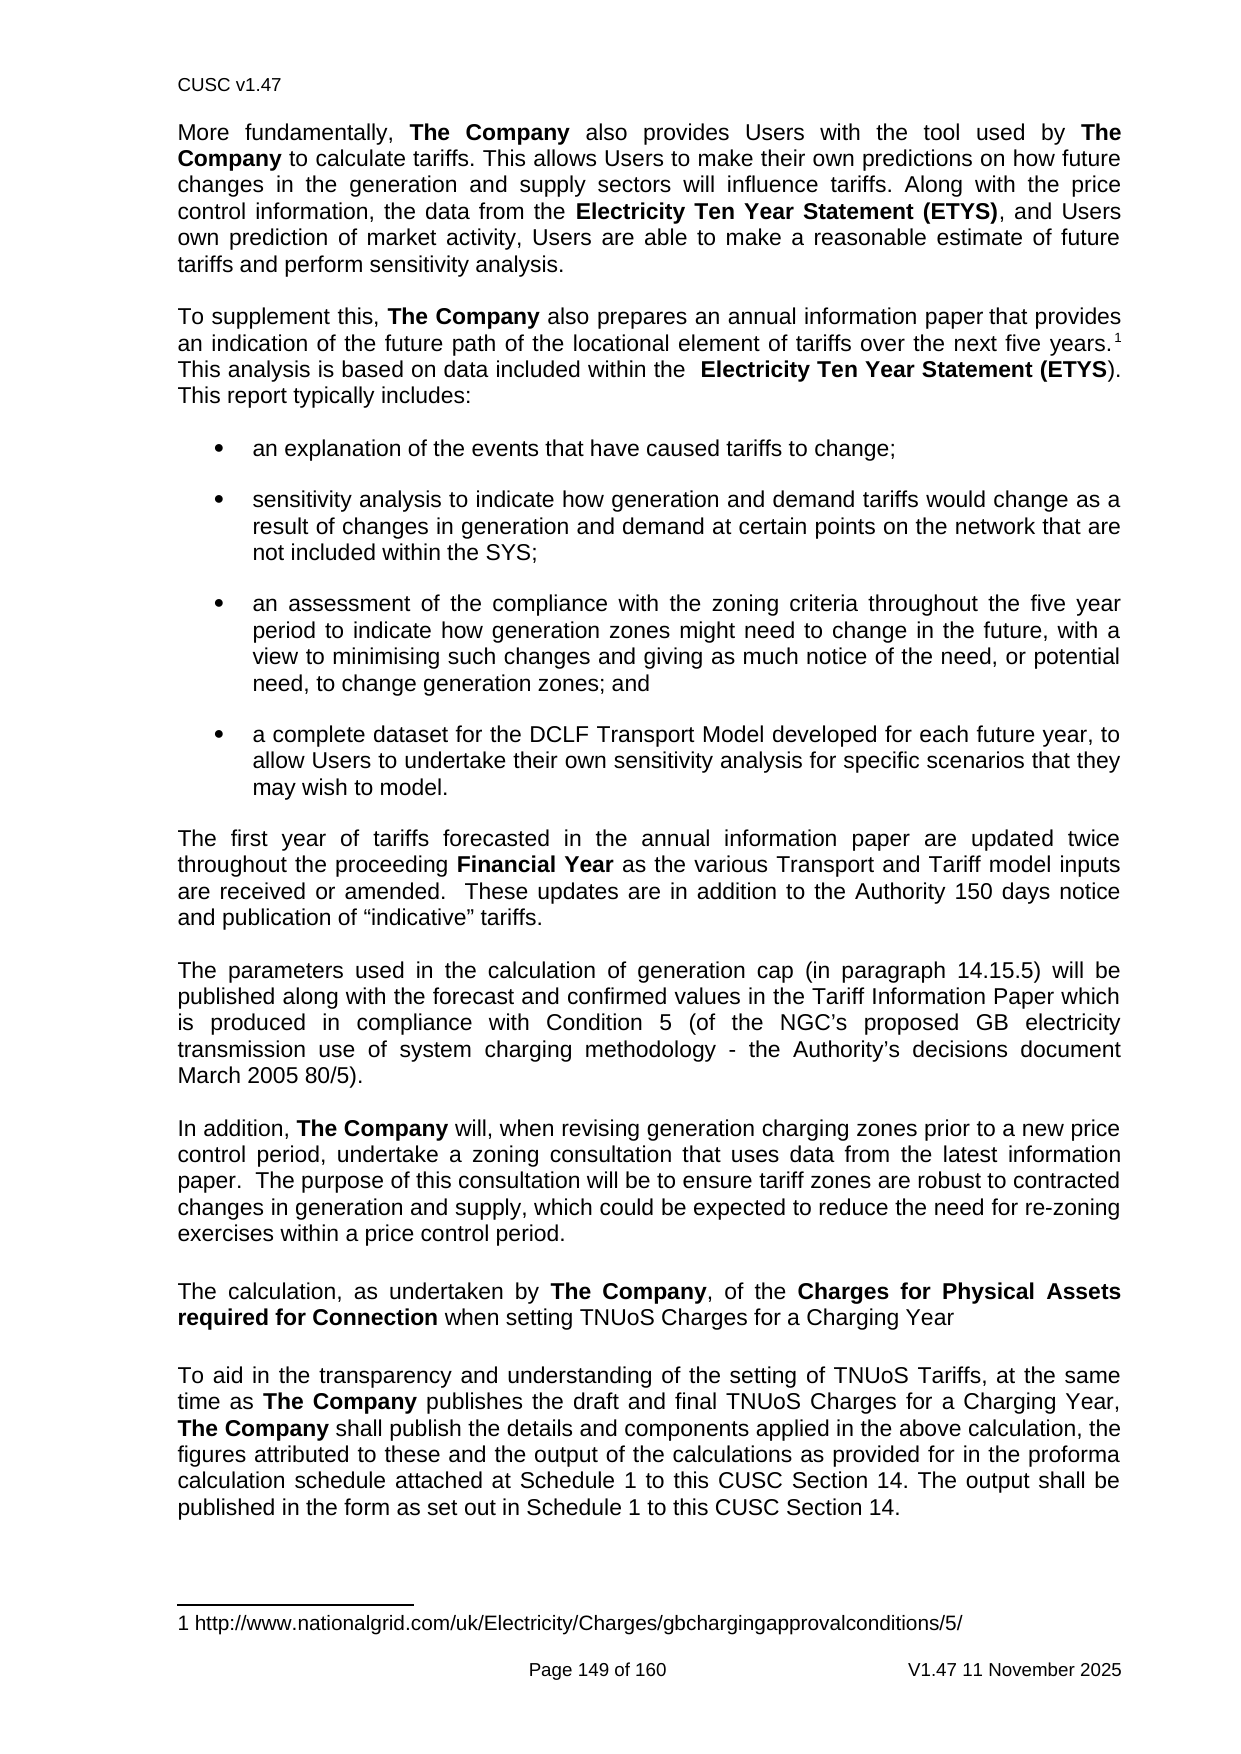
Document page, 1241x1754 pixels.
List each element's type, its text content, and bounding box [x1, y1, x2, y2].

text To aid in the transparency and understanding of the setting of TNUoS Tariffs, at the same time as The Company publishes the draft and final TNUoS Charges for a Charging Year, The Company shall publish the details and components applied in the above calculation, the figures attributed to these and the output of the calculations as provided for in the proforma calculation schedule attached at Schedule 1 to this CUSC Section 14. The output shall be published in the form as set out in Schedule 1 to this CUSC Section 14. [177, 1362, 1121, 1520]
list an assessment of the compliance with the zoning criteria throughout the five year period to indicate how generation zones might need to change in the future, with a view to minimising such changes and giving as much notice of the need, or potential need, to change generation zones; and [215, 590, 1121, 696]
text To supplement this, The Company also prepares an annual information paper that provides an indication of the future path of the locational element of tariffs over the next five years. This analysis is based on data included within the Electricity Ten Year Statement (ETYS). This report typically includes: [177, 303, 1121, 409]
text The calculation, as undertaken by The Company, of the Charges for Physical Assets required for Connection when setting TNUoS Charges for a Charging Year [177, 1278, 1121, 1331]
list a complete dataset for the DCLF Transport Model developed for each future year, to allow Users to undertake their own sensitivity analysis for specific scenarios that they may wish to model. [215, 721, 1121, 800]
text More fundamentally, The Company also provides Users with the tool used by The Company to calculate tariffs. This allows Users to make their own predictions on how future changes in the generation and supply sectors will influence tariffs. Along with the price control information, the data from the Electricity Ten Year Statement (ETYS), and Users own prediction of market activity, Users are able to make a reasonable estimate of future tariffs and perform sensitivity analysis. [177, 119, 1121, 277]
text The parameters used in the calculation of generation cap (in paragraph 14.15.5) will be published along with the forecast and confirmed values in the Tariff Information Paper which is produced in compliance with Condition 5 (of the NGC’s proposed GB electricity transmission use of system charging methodology - the Authority’s decisions document March 2005 80/5). [177, 957, 1121, 1088]
list sensitivity analysis to indicate how generation and demand tariffs would change as a result of changes in generation and demand at certain points on the network that are not included within the SYS; [215, 486, 1121, 565]
text In addition, The Company will, when revising generation charging zones prior to a new price control period, undertake a zoning consultation that uses data from the latest information paper. The purpose of this consultation will be to ensure tariff zones are robust to contracted changes in generation and supply, which could be expected to reduce the need for re-zoning exercises within a price control period. [177, 1115, 1121, 1247]
list an explanation of the events that have caused tariffs to change; [215, 435, 1121, 461]
text The first year of tariffs forecasted in the annual information paper are updated twice throughout the proceeding Financial Year as the various Transport and Tariff model inputs are received or amended. These updates are in addition to the Authority 150 days notice and publication of “indicative” tariffs. [177, 825, 1121, 930]
